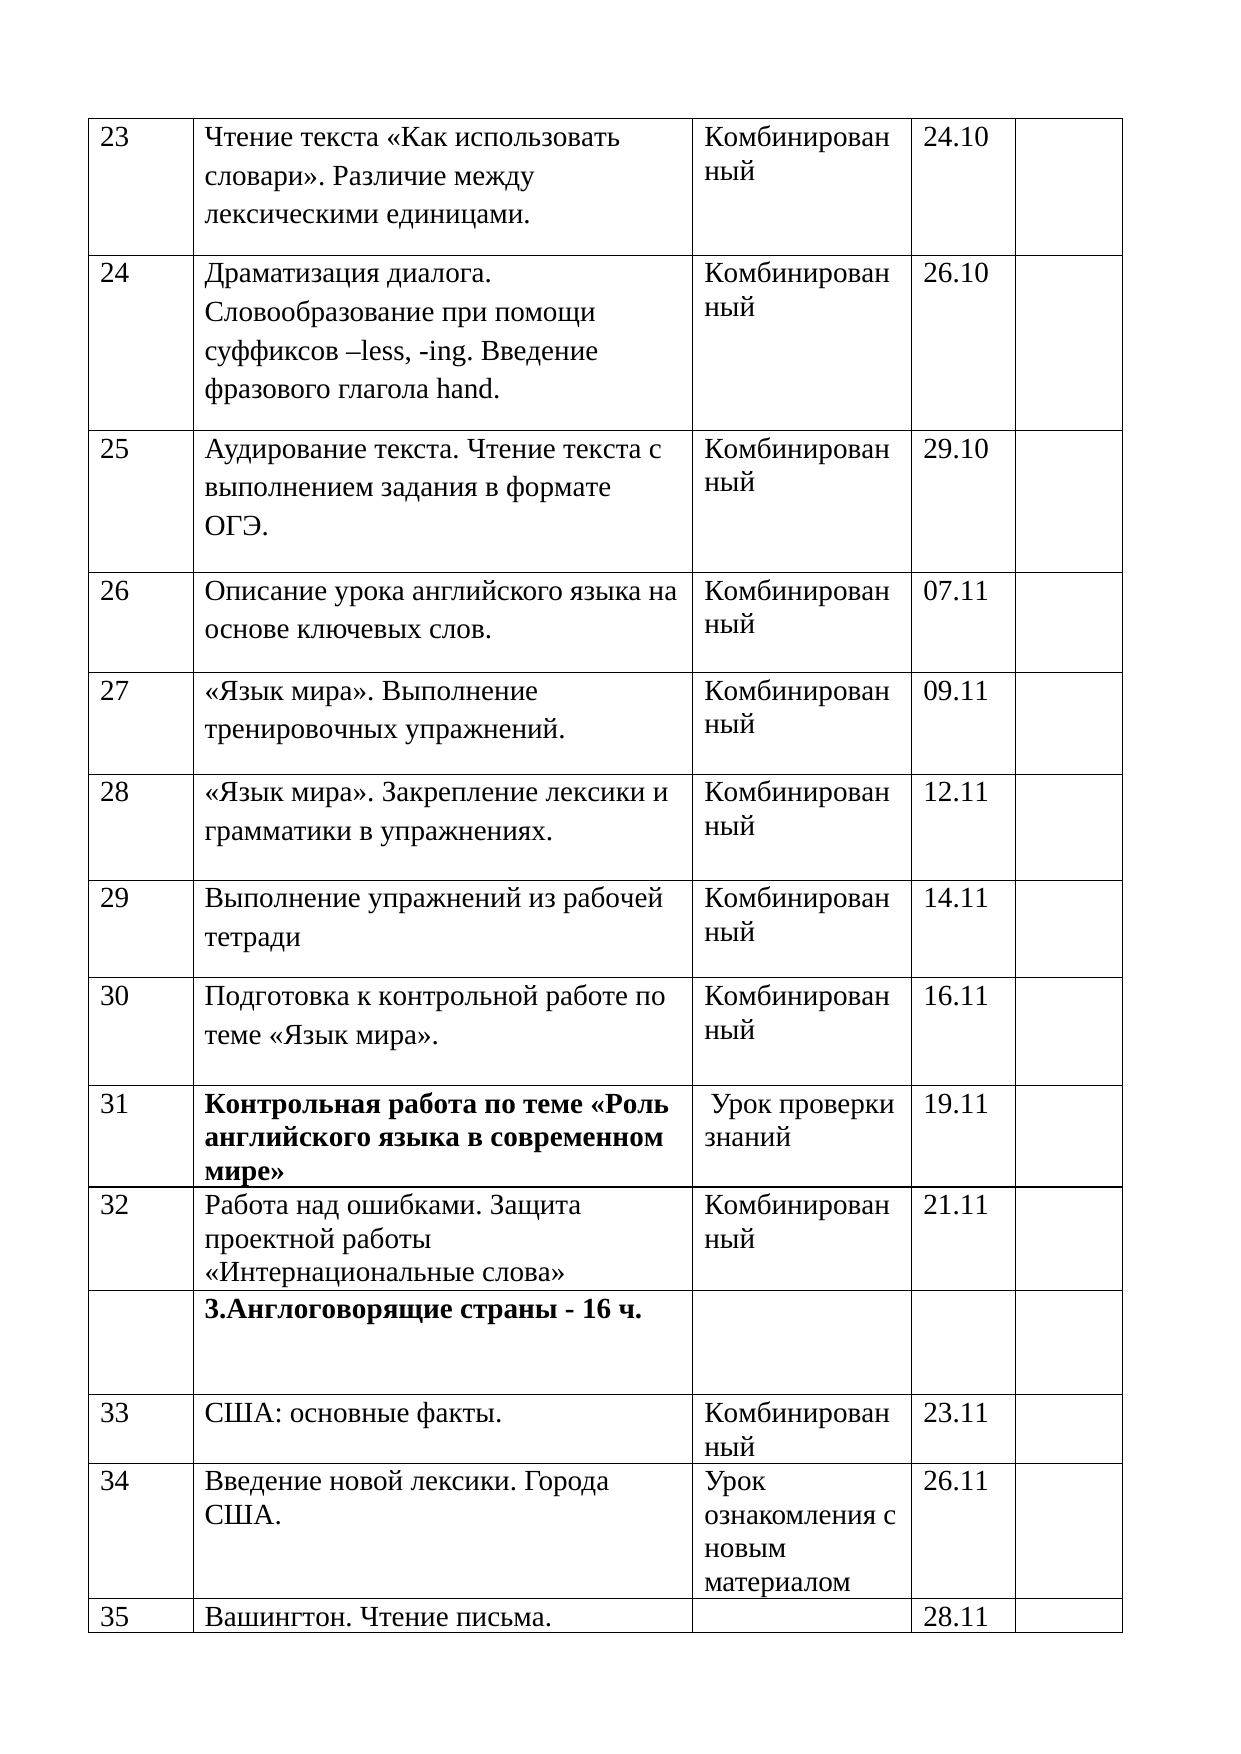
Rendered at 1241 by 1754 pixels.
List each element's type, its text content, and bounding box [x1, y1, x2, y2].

table_cell 29.10 [912, 431, 1015, 572]
table_cell [1016, 1395, 1122, 1462]
table_cell [1016, 119, 1122, 254]
table_cell 31 [89, 1086, 193, 1186]
table_cell 34 [89, 1464, 193, 1598]
table_cell Выполнение упражнений из рабочей тетради [194, 881, 692, 977]
table_cell Комбинирован ный [693, 978, 911, 1085]
table_cell 23.11 [912, 1395, 1015, 1462]
table_cell [1016, 775, 1122, 879]
table_cell Подготовка к контрольной работе по теме «Язык мира». [194, 978, 692, 1085]
table_cell Комбинирован ный [693, 1188, 911, 1290]
table_cell 29 [89, 881, 193, 977]
table_cell 25 [89, 431, 193, 572]
table_cell [1016, 431, 1122, 572]
table_cell 16.11 [912, 978, 1015, 1085]
table_cell 24 [89, 256, 193, 430]
table_cell [1016, 1464, 1122, 1598]
table_cell [693, 1599, 911, 1632]
table_cell 28 [89, 775, 193, 879]
table_cell [1016, 673, 1122, 773]
table_cell Работа над ошибками. Защита проектной работы «Интернациональные слова» [194, 1188, 692, 1290]
table_cell 28.11 [912, 1599, 1015, 1632]
table_cell 26.11 [912, 1464, 1015, 1598]
table_cell Вашингтон. Чтение письма. [194, 1599, 692, 1632]
table_cell 26 [89, 573, 193, 672]
table_cell 26.10 [912, 256, 1015, 430]
table_cell 30 [89, 978, 193, 1085]
table_cell [693, 1291, 911, 1394]
table_cell 09.11 [912, 673, 1015, 773]
table_cell Комбинирован ный [693, 1395, 911, 1462]
table_cell [1016, 1599, 1122, 1632]
table_cell [1016, 256, 1122, 430]
table_cell 14.11 [912, 881, 1015, 977]
table_cell 35 [89, 1599, 193, 1632]
table_cell [1016, 1291, 1122, 1394]
table_cell Комбинирован ный [693, 881, 911, 977]
table_cell [1016, 881, 1122, 977]
table_cell 27 [89, 673, 193, 773]
table_cell «Язык мира». Выполнение тренировочных упражнений. [194, 673, 692, 773]
table_cell [1016, 1188, 1122, 1290]
table_cell Драматизация диалога. Словообразование при помощи суффиксов –less, -ing. Введение фразового глагола hand. [194, 256, 692, 430]
table_cell Описание урока английского языка на основе ключевых слов. [194, 573, 692, 672]
table_cell Урок ознакомления с новым материалом [693, 1464, 911, 1598]
table_cell [1016, 573, 1122, 672]
table_cell Контрольная работа по теме «Роль английского языка в современном мире» [194, 1086, 692, 1186]
table_cell 23 [89, 119, 193, 254]
table_cell [1016, 978, 1122, 1085]
table_cell 32 [89, 1188, 193, 1290]
table_cell 33 [89, 1395, 193, 1462]
table_cell Комбинирован ный [693, 431, 911, 572]
table_cell 19.11 [912, 1086, 1015, 1186]
table_cell 12.11 [912, 775, 1015, 879]
table_cell Комбинирован ный [693, 256, 911, 430]
table_cell [1016, 1086, 1122, 1186]
table_cell Аудирование текста. Чтение текста с выполнением задания в формате ОГЭ. [194, 431, 692, 572]
table_cell 3.Англоговорящие страны - 16 ч. [194, 1291, 692, 1394]
table_cell 21.11 [912, 1188, 1015, 1290]
table_cell Введение новой лексики. Города США. [194, 1464, 692, 1598]
table_cell [912, 1291, 1015, 1394]
table_cell [89, 1291, 193, 1394]
table_cell 24.10 [912, 119, 1015, 254]
table_cell Комбинирован ный [693, 775, 911, 879]
table_cell Урок проверки знаний [693, 1086, 911, 1186]
table_cell Комбинирован ный [693, 119, 911, 254]
table_cell Чтение текста «Как использовать словари». Различие между лексическими единицами. [194, 119, 692, 254]
table_cell США: основные факты. [194, 1395, 692, 1462]
table_cell «Язык мира». Закрепление лексики и грамматики в упражнениях. [194, 775, 692, 879]
table_cell Комбинирован ный [693, 573, 911, 672]
table_cell 07.11 [912, 573, 1015, 672]
table_cell Комбинирован ный [693, 673, 911, 773]
